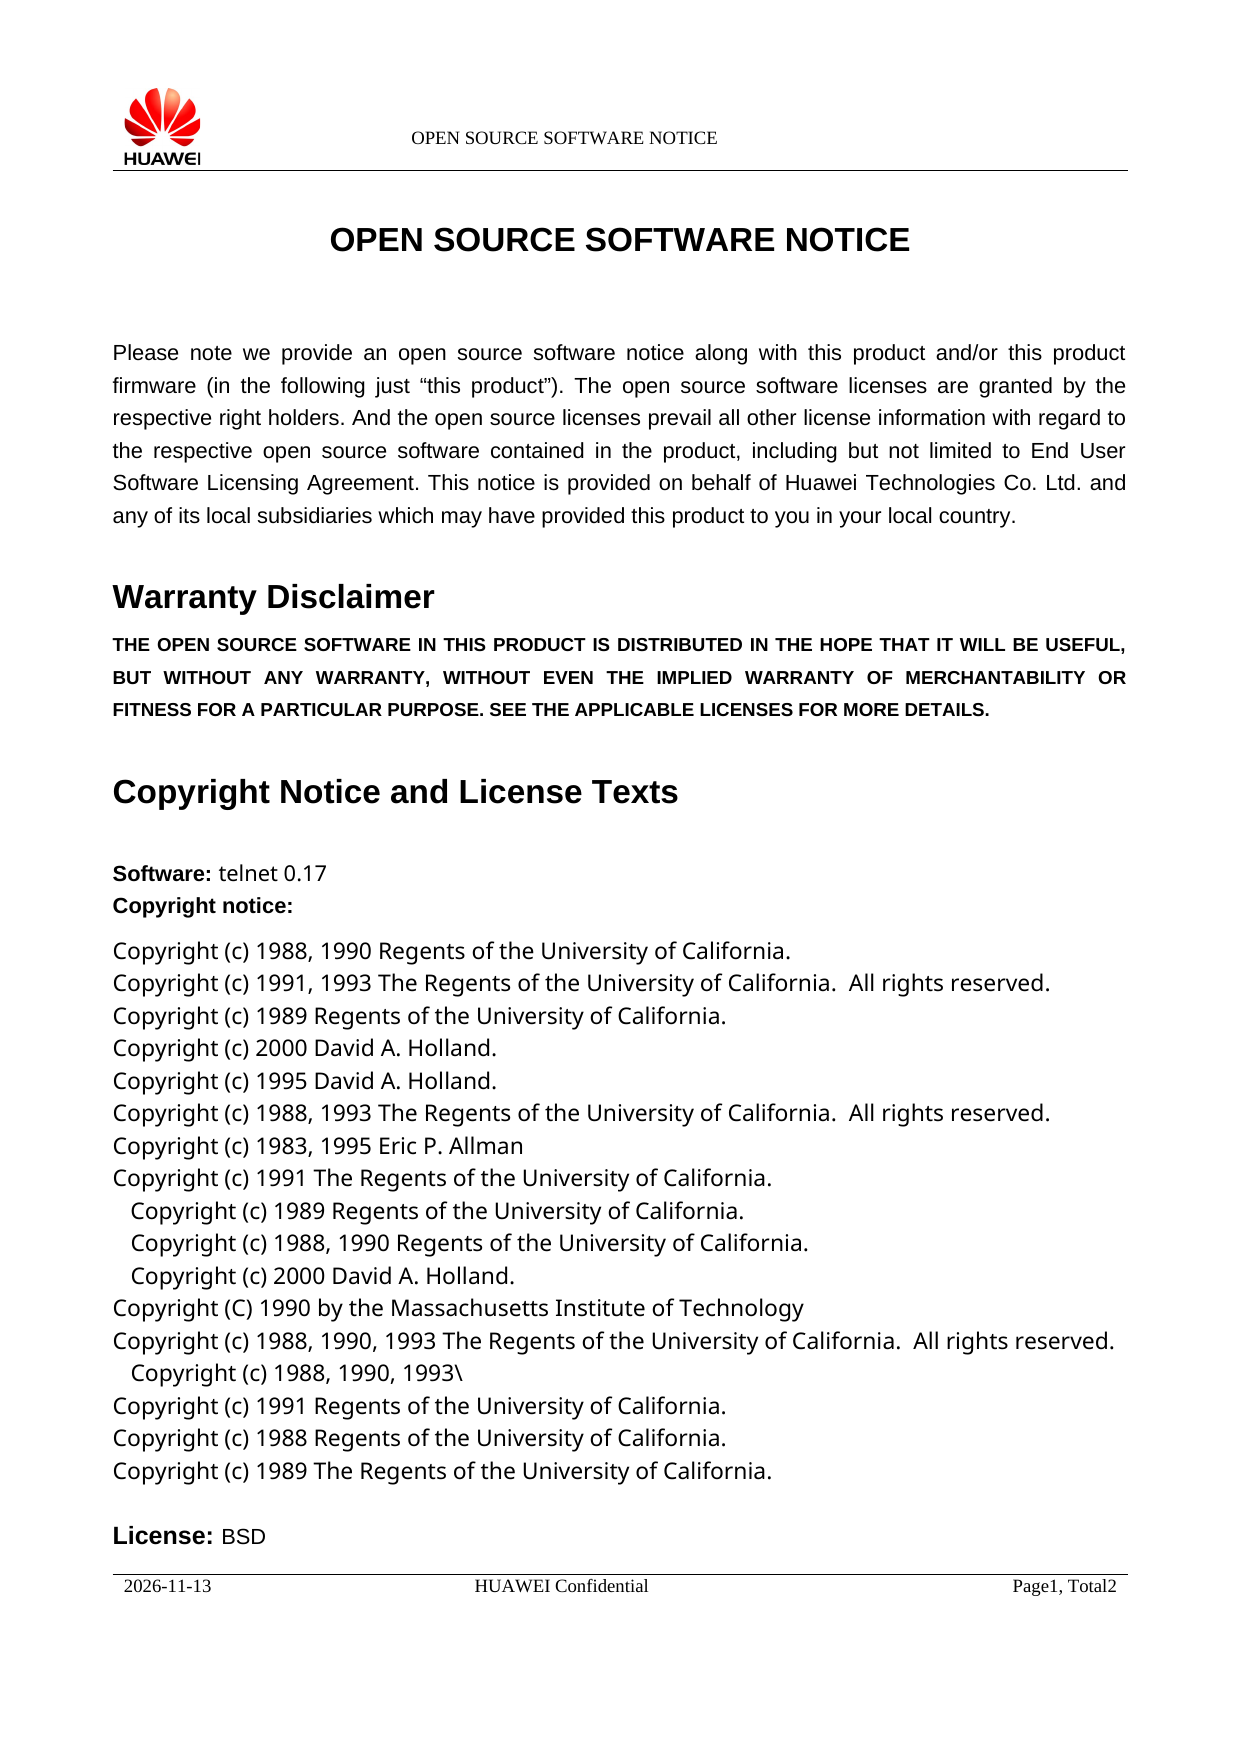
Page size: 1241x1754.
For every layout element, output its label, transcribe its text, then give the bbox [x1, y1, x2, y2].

text Warranty Disclaimer [112, 564, 1128, 629]
text License: BSD [112, 1519, 1128, 1551]
text Copyright Notice and License Texts [112, 759, 1128, 824]
text The open source software in this product is distributed in the hope that it will be useful, but WITHOUT ANY WARRANTY, without even the implied warranty of MERCHANTABILITY or FITNESS FOR A PARTICULAR PURPOSE. See the applicable licenses for more details. [112, 629, 1128, 726]
title Software: telnet 0.17 [112, 856, 1128, 889]
text Please note we provide an open source software notice along with this product and/or this product firmware (in the following just “this product”). The open source software licenses are granted by the respective right holders. And the open source licenses prevail all other license information with regard to the respective open source software contained in the product, including but not limited to End User Software Licensing Agreement. This notice is provided on behalf of Huawei Technologies Co. Ltd. and any of its local subsidiaries which may have provided this product to you in your local country. [112, 336, 1128, 531]
text Copyright notice: [112, 889, 1128, 921]
picture [124, 88, 201, 165]
text Copyright (c) 1988, 1990 Regents of the University of California. Copyright (c) 1991, 1993 The Regents of the University of California. All rights reserved. Copyright (c) 1989 Regents of the University of California. Copyright (c) 2000 David A. Holland. Copyright (c) 1995 David A. Holland. Copyright (c) 1988, 1993 The Regents of the University of California. All rights reserved. Copyright (c) 1983, 1995 Eric P. Allman Copyright (c) 1991 The Regents of the University of California. Copyright (c) 1989 Regents of the University of California. Copyright (c) 1988, 1990 Regents of the University of California. Copyright (c) 2000 David A. Holland. Copyright (C) 1990 by the Massachusetts Institute of Technology Copyright (c) 1988, 1990, 1993 The Regents of the University of California. All rights reserved. Copyright (c) 1988, 1990, 1993\ Copyright (c) 1991 Regents of the University of California. Copyright (c) 1988 Regents of the University of California. Copyright (c) 1989 The Regents of the University of California. [112, 934, 1128, 1519]
text OPEN SOURCE SOFTWARE NOTICE [112, 206, 1128, 271]
